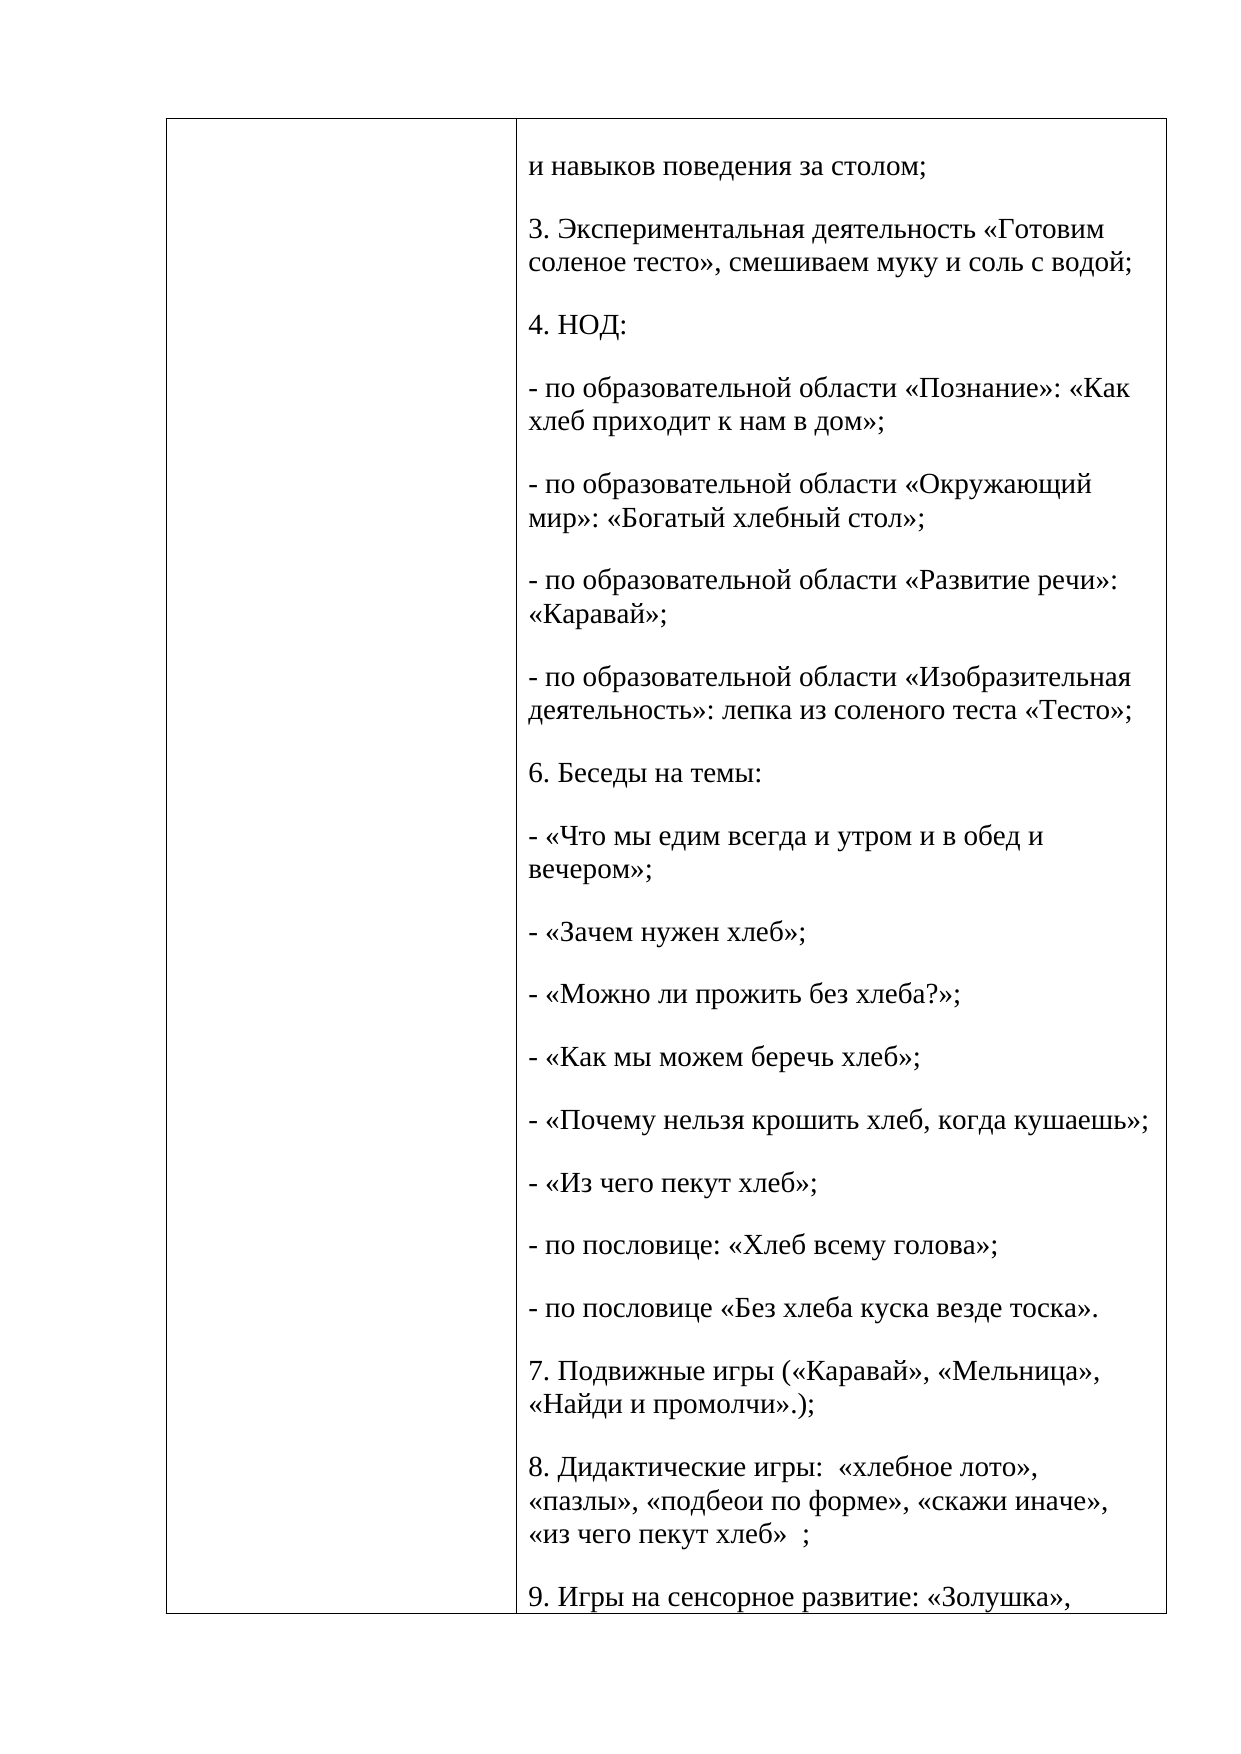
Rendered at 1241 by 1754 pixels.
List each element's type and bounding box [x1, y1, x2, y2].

table_cell [517, 119, 1166, 1612]
table_cell [167, 119, 516, 1612]
